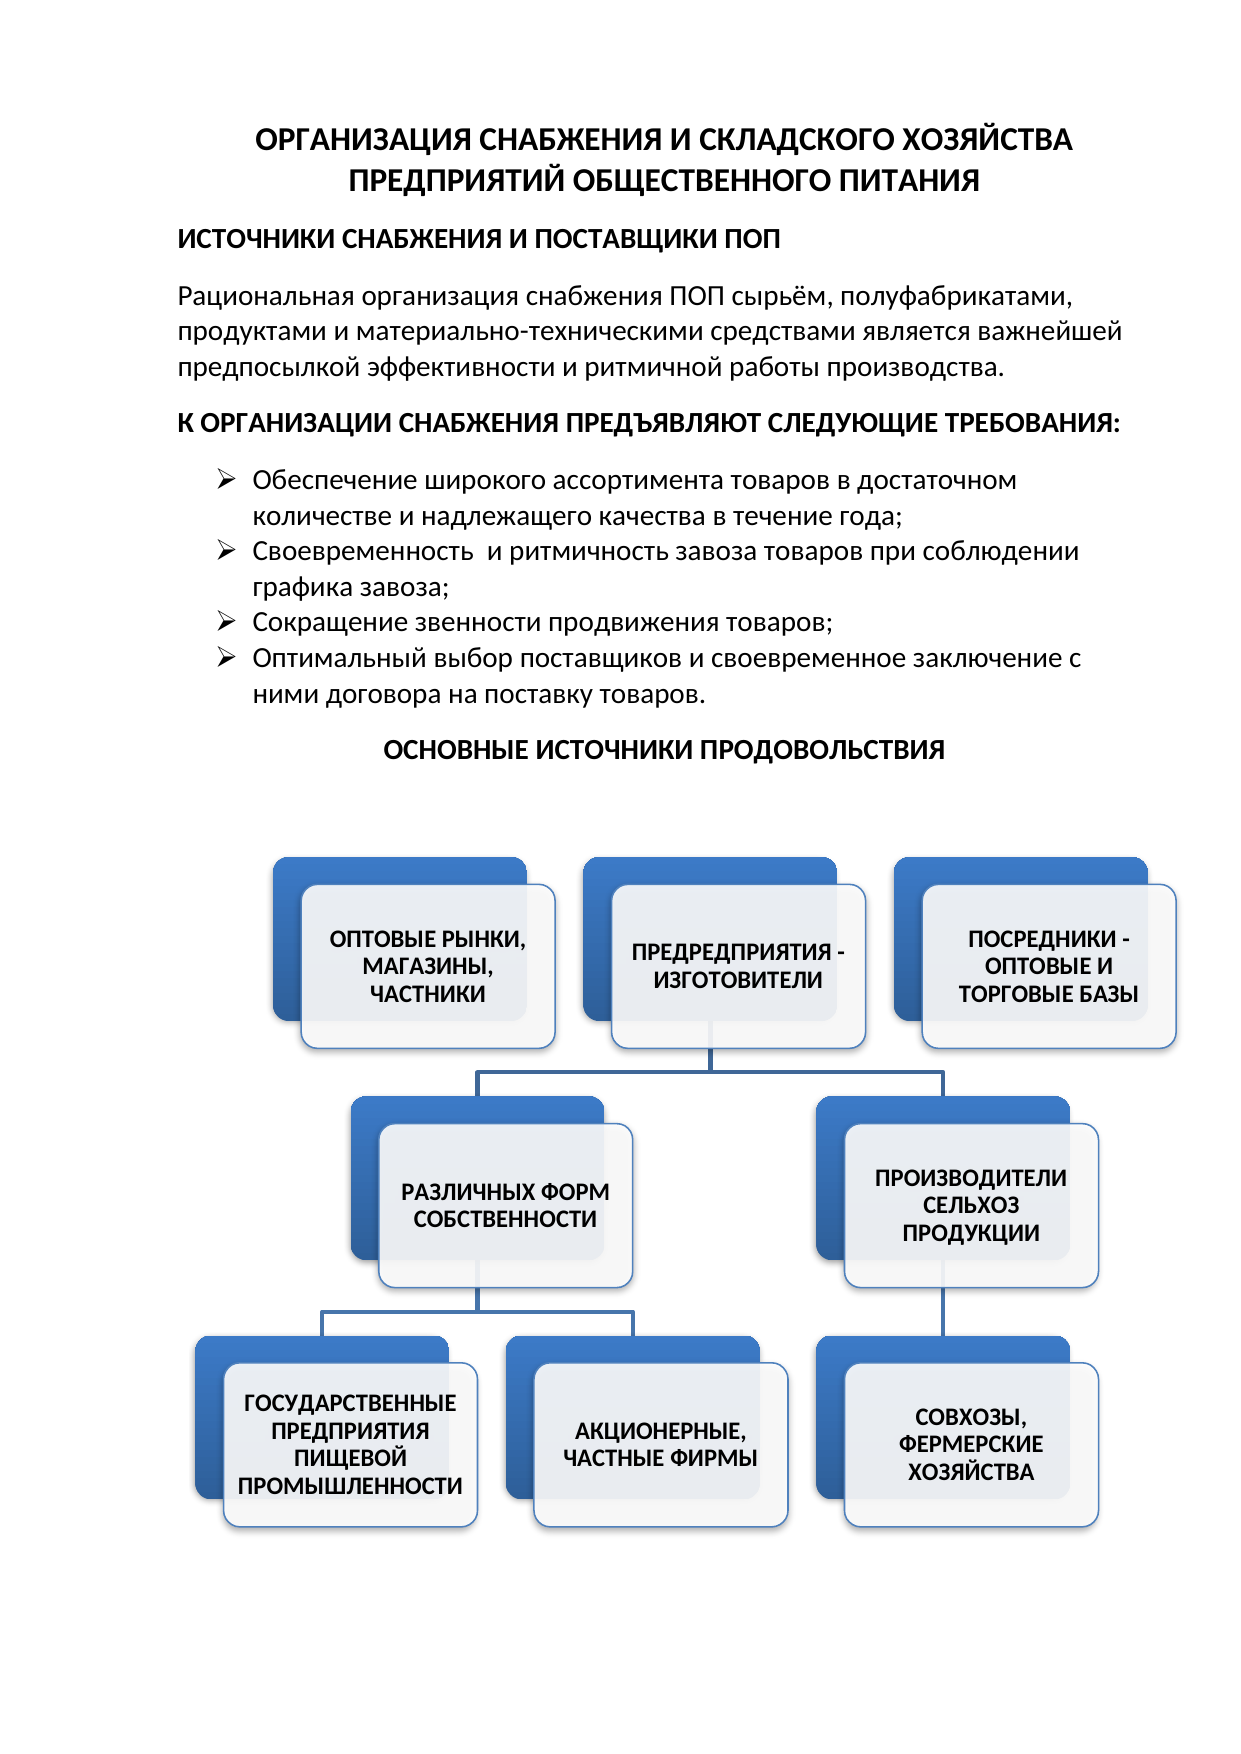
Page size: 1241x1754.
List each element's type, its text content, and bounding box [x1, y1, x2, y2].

text К ОРГАНИЗАЦИИ СНАБЖЕНИЯ ПРЕДЪЯВЛЯЮТ СЛЕДУЮЩИЕ ТРЕБОВАНИЯ: [177, 404, 1152, 440]
text Рациональная организация снабжения ПОП сырьём, полуфабрикатами, продуктами и материально-техническими средствами является важнейшей предпосылкой эффективности и ритмичной работы производства. [177, 277, 1152, 384]
list Своевременность и ритмичность завоза товаров при соблюдении графика завоза; [215, 532, 1152, 603]
list Обеспечение широкого ассортимента товаров в достаточном количестве и надлежащего качества в течение года; [215, 461, 1152, 532]
text ОСНОВНЫЕ ИСТОЧНИКИ ПРОДОВОЛЬСТВИЯ [177, 731, 1152, 767]
list Сокращение звенности продвижения товаров; [215, 603, 1152, 639]
text ИСТОЧНИКИ СНАБЖЕНИЯ И ПОСТАВЩИКИ ПОП [177, 220, 1152, 256]
text ОРГАНИЗАЦИЯ СНАБЖЕНИЯ И СКЛАДСКОГО ХОЗЯЙСТВА ПРЕДПРИЯТИЙ ОБЩЕСТВЕННОГО ПИТАНИЯ [177, 118, 1152, 199]
list Оптимальный выбор поставщиков и своевременное заключение с ними договора на поставку товаров. [215, 639, 1152, 710]
